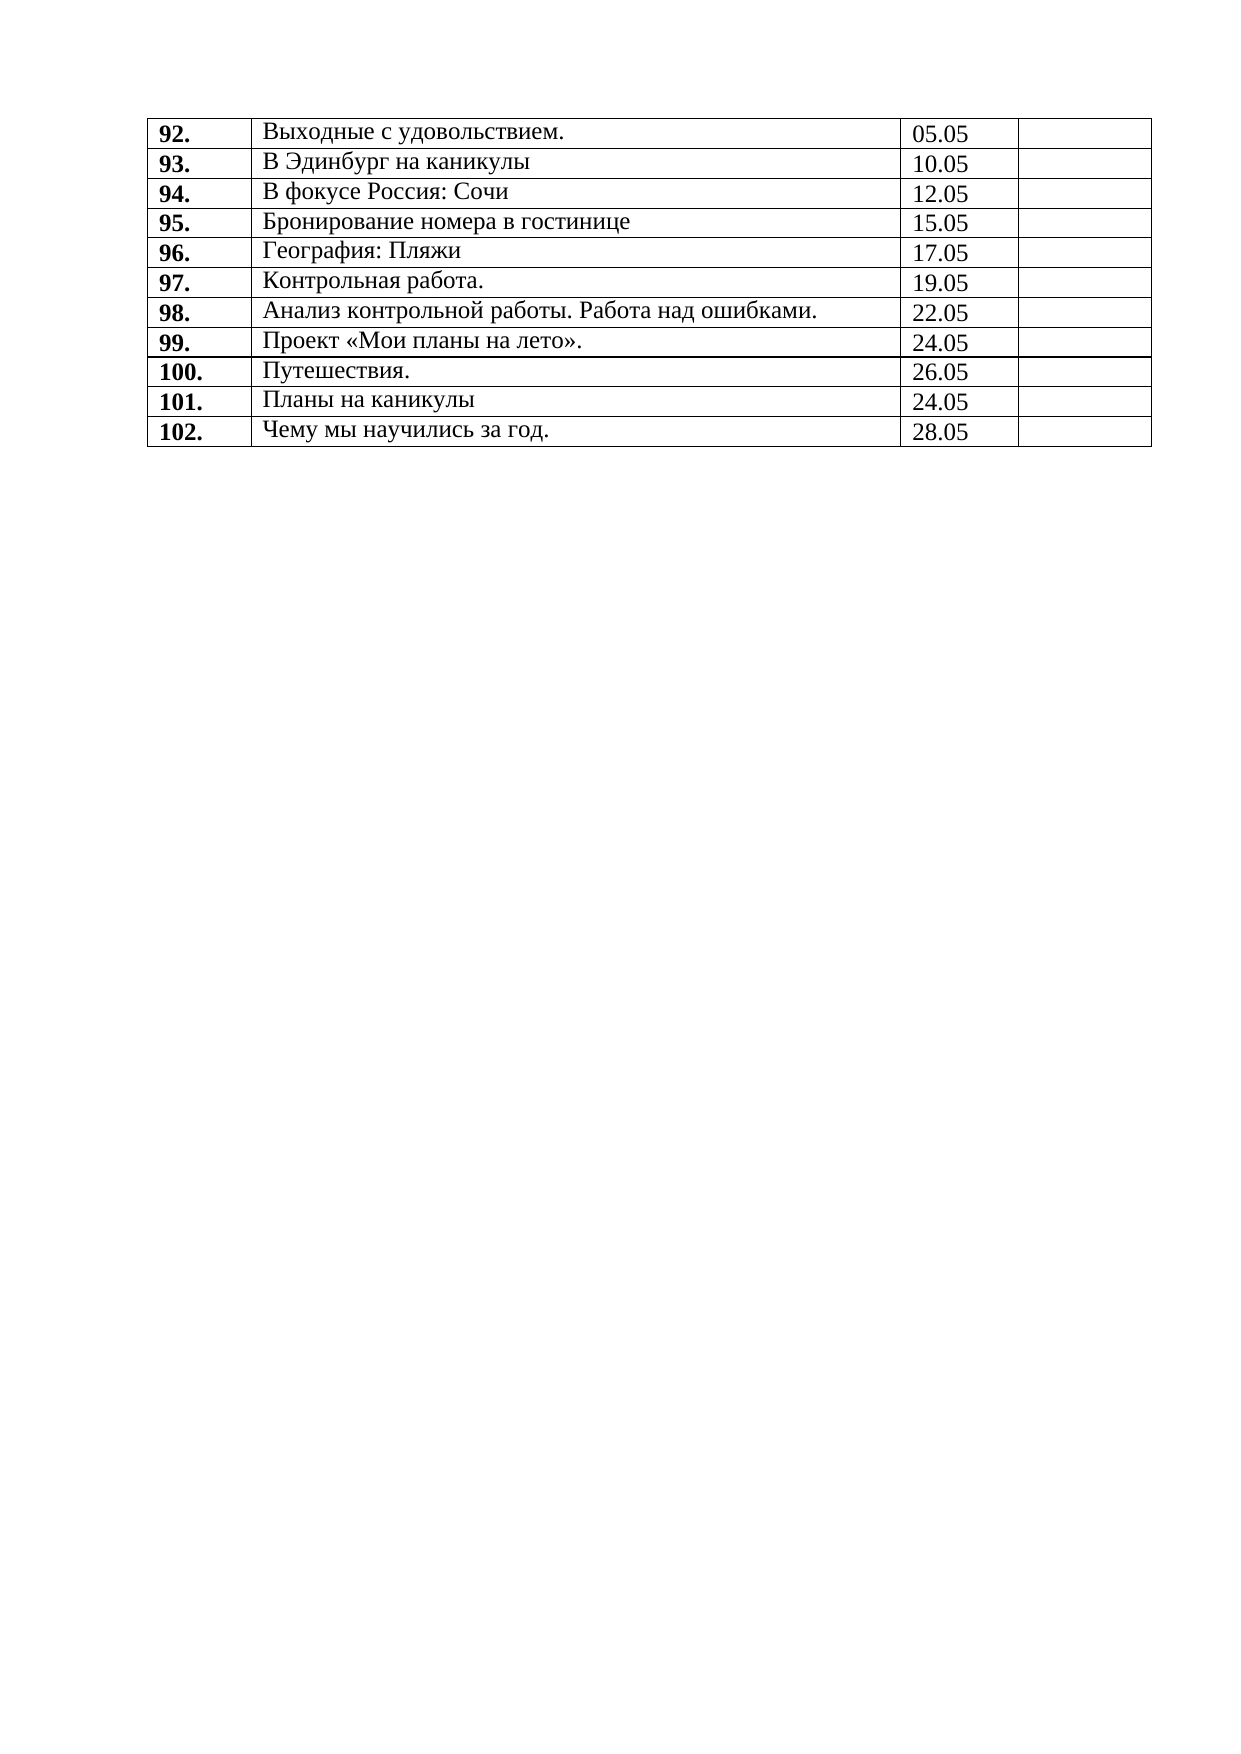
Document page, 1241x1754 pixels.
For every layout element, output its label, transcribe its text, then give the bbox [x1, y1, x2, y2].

table_cell Планы на каникулы [252, 387, 900, 416]
table_cell 99. [148, 328, 251, 356]
table_cell Бронирование номера в гостинице [252, 209, 900, 237]
table_cell В фокусе Россия: Сочи [252, 179, 900, 207]
table_cell В Эдинбург на каникулы [252, 149, 900, 178]
table_cell [1019, 417, 1151, 446]
table_cell Анализ контрольной работы. Работа над ошибками. [252, 298, 900, 327]
table_cell Проект «Мои планы на лето». [252, 328, 900, 356]
table_cell Чему мы научились за год. [252, 417, 900, 446]
table_cell [1019, 387, 1151, 416]
table_cell [1019, 179, 1151, 207]
table_cell Контрольная работа. [252, 268, 900, 297]
table_cell [1019, 328, 1151, 356]
table_cell 100. [148, 358, 251, 386]
table_cell Выходные с удовольствием. [252, 119, 900, 148]
table_cell 97. [148, 268, 251, 297]
table_cell 26.05 [901, 358, 1018, 386]
table_cell [1019, 149, 1151, 178]
table_cell [1019, 268, 1151, 297]
table_cell 92. [148, 119, 251, 148]
table_cell География: Пляжи [252, 238, 900, 267]
table_cell 94. [148, 179, 251, 207]
table_cell 22.05 [901, 298, 1018, 327]
table_cell 17.05 [901, 238, 1018, 267]
table_cell 05.05 [901, 119, 1018, 148]
table_cell [1019, 209, 1151, 237]
table_cell 15.05 [901, 209, 1018, 237]
table_cell 24.05 [901, 328, 1018, 356]
table_cell 96. [148, 238, 251, 267]
table_cell [1019, 119, 1151, 148]
table_cell 12.05 [901, 179, 1018, 207]
table_cell 102. [148, 417, 251, 446]
table_cell [1019, 358, 1151, 386]
table_cell 93. [148, 149, 251, 178]
table_cell 10.05 [901, 149, 1018, 178]
table_cell 19.05 [901, 268, 1018, 297]
table_cell 95. [148, 209, 251, 237]
table_cell 24.05 [901, 387, 1018, 416]
table_cell 28.05 [901, 417, 1018, 446]
table_cell Путешествия. [252, 358, 900, 386]
table_cell [1019, 238, 1151, 267]
table_cell [1019, 298, 1151, 327]
table_cell 98. [148, 298, 251, 327]
table_cell 101. [148, 387, 251, 416]
